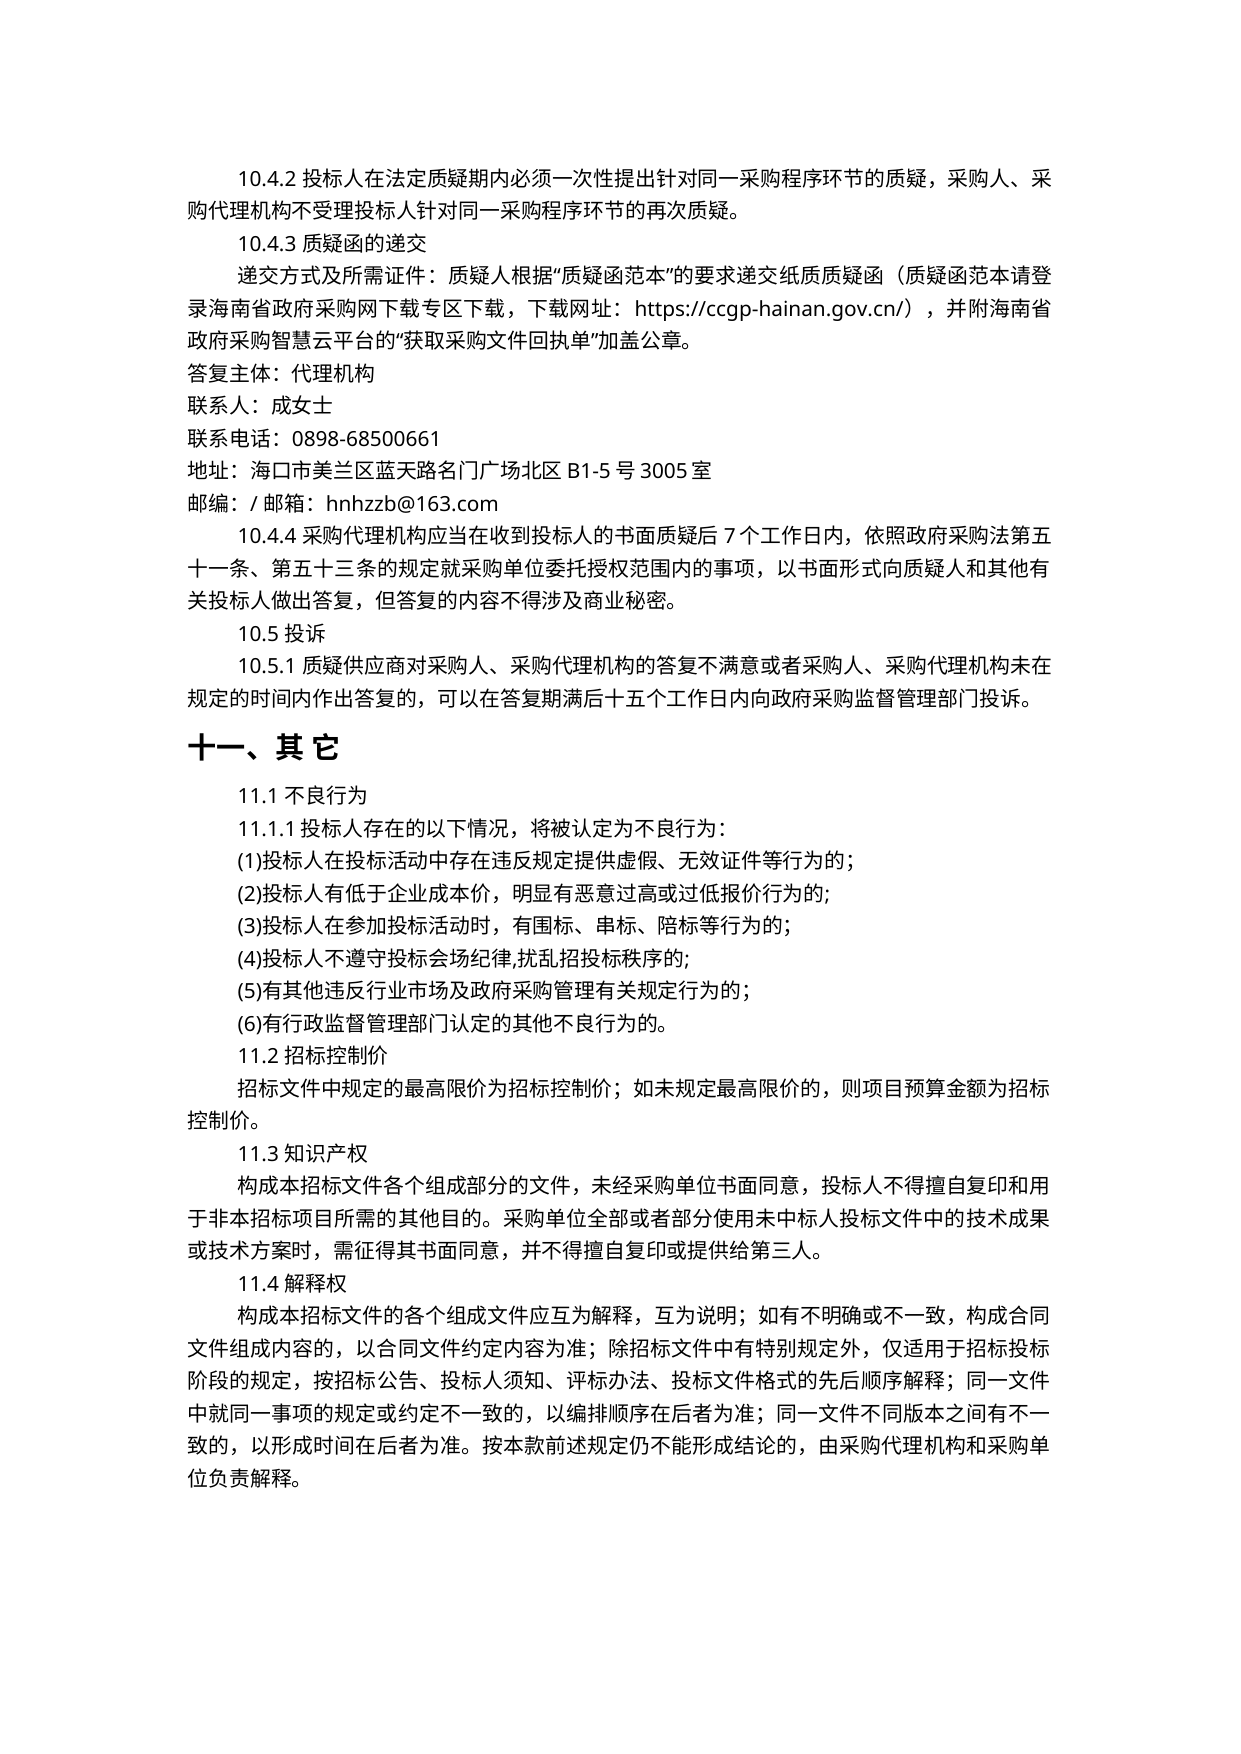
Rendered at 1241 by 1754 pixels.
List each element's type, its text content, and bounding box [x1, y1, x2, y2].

text (1)投标人在投标活动中存在违反规定提供虚假、无效证件等行为的； [187, 844, 1053, 877]
text 10.4.4 采购代理机构应当在收到投标人的书面质疑后7个工作日内，依照政府采购法第五十一条、第五十三条的规定就采购单位委托授权范围内的事项，以书面形式向质疑人和其他有关投标人做出答复，但答复的内容不得涉及商业秘密。 [187, 519, 1053, 617]
text 联系人：成女士 [187, 389, 1053, 422]
text (6)有行政监督管理部门认定的其他不良行为的。 [187, 1007, 1053, 1039]
text 联系电话：0898-68500661 [187, 422, 1053, 454]
text 递交方式及所需证件：质疑人根据“质疑函范本”的要求递交纸质质疑函（质疑函范本请登录海南省政府采购网下载专区下载，下载网址：https://ccgp-hainan.gov.cn/），并附海南省政府采购智慧云平台的“获取采购文件回执单”加盖公章。 [187, 259, 1053, 357]
text 11.4 解释权 [187, 1267, 1053, 1299]
text 邮编：/ 邮箱：hnhzzb@163.com [187, 487, 1053, 519]
text 11.1 不良行为 [187, 779, 1053, 812]
text 构成本招标文件各个组成部分的文件，未经采购单位书面同意，投标人不得擅自复印和用于非本招标项目所需的其他目的。采购单位全部或者部分使用未中标人投标文件中的技术成果或技术方案时，需征得其书面同意，并不得擅自复印或提供给第三人。 [187, 1169, 1053, 1267]
text 11.3 知识产权 [187, 1137, 1053, 1169]
text 11.1.1投标人存在的以下情况，将被认定为不良行为： [187, 812, 1053, 844]
text 10.5.1 质疑供应商对采购人、采购代理机构的答复不满意或者采购人、采购代理机构未在规定的时间内作出答复的，可以在答复期满后十五个工作日内向政府采购监督管理部门投诉。 [187, 649, 1053, 714]
text 10.4.3 质疑函的递交 [187, 227, 1053, 259]
text 10.4.2 投标人在法定质疑期内必须一次性提出针对同一采购程序环节的质疑，采购人、采购代理机构不受理投标人针对同一采购程序环节的再次质疑。 [187, 162, 1053, 227]
text 十一、其 它 [187, 714, 1053, 779]
text 构成本招标文件的各个组成文件应互为解释，互为说明；如有不明确或不一致，构成合同文件组成内容的，以合同文件约定内容为准；除招标文件中有特别规定外，仅适用于招标投标阶段的规定，按招标公告、投标人须知、评标办法、投标文件格式的先后顺序解释；同一文件中就同一事项的规定或约定不一致的，以编排顺序在后者为准；同一文件不同版本之间有不一致的，以形成时间在后者为准。按本款前述规定仍不能形成结论的，由采购代理机构和采购单位负责解释。 [187, 1299, 1053, 1494]
text 地址：海口市美兰区蓝天路名门广场北区B1-5号3005室 [187, 454, 1053, 487]
text (5)有其他违反行业市场及政府采购管理有关规定行为的； [187, 974, 1053, 1007]
text (2)投标人有低于企业成本价，明显有恶意过高或过低报价行为的; [187, 877, 1053, 909]
text 10.5 投诉 [187, 617, 1053, 649]
text 11.2 招标控制价 [187, 1039, 1053, 1072]
text 招标文件中规定的最高限价为招标控制价；如未规定最高限价的，则项目预算金额为招标控制价。 [187, 1072, 1053, 1137]
text (3)投标人在参加投标活动时，有围标、串标、陪标等行为的； [187, 909, 1053, 942]
text 答复主体：代理机构 [187, 357, 1053, 389]
text (4)投标人不遵守投标会场纪律,扰乱招投标秩序的; [187, 942, 1053, 974]
